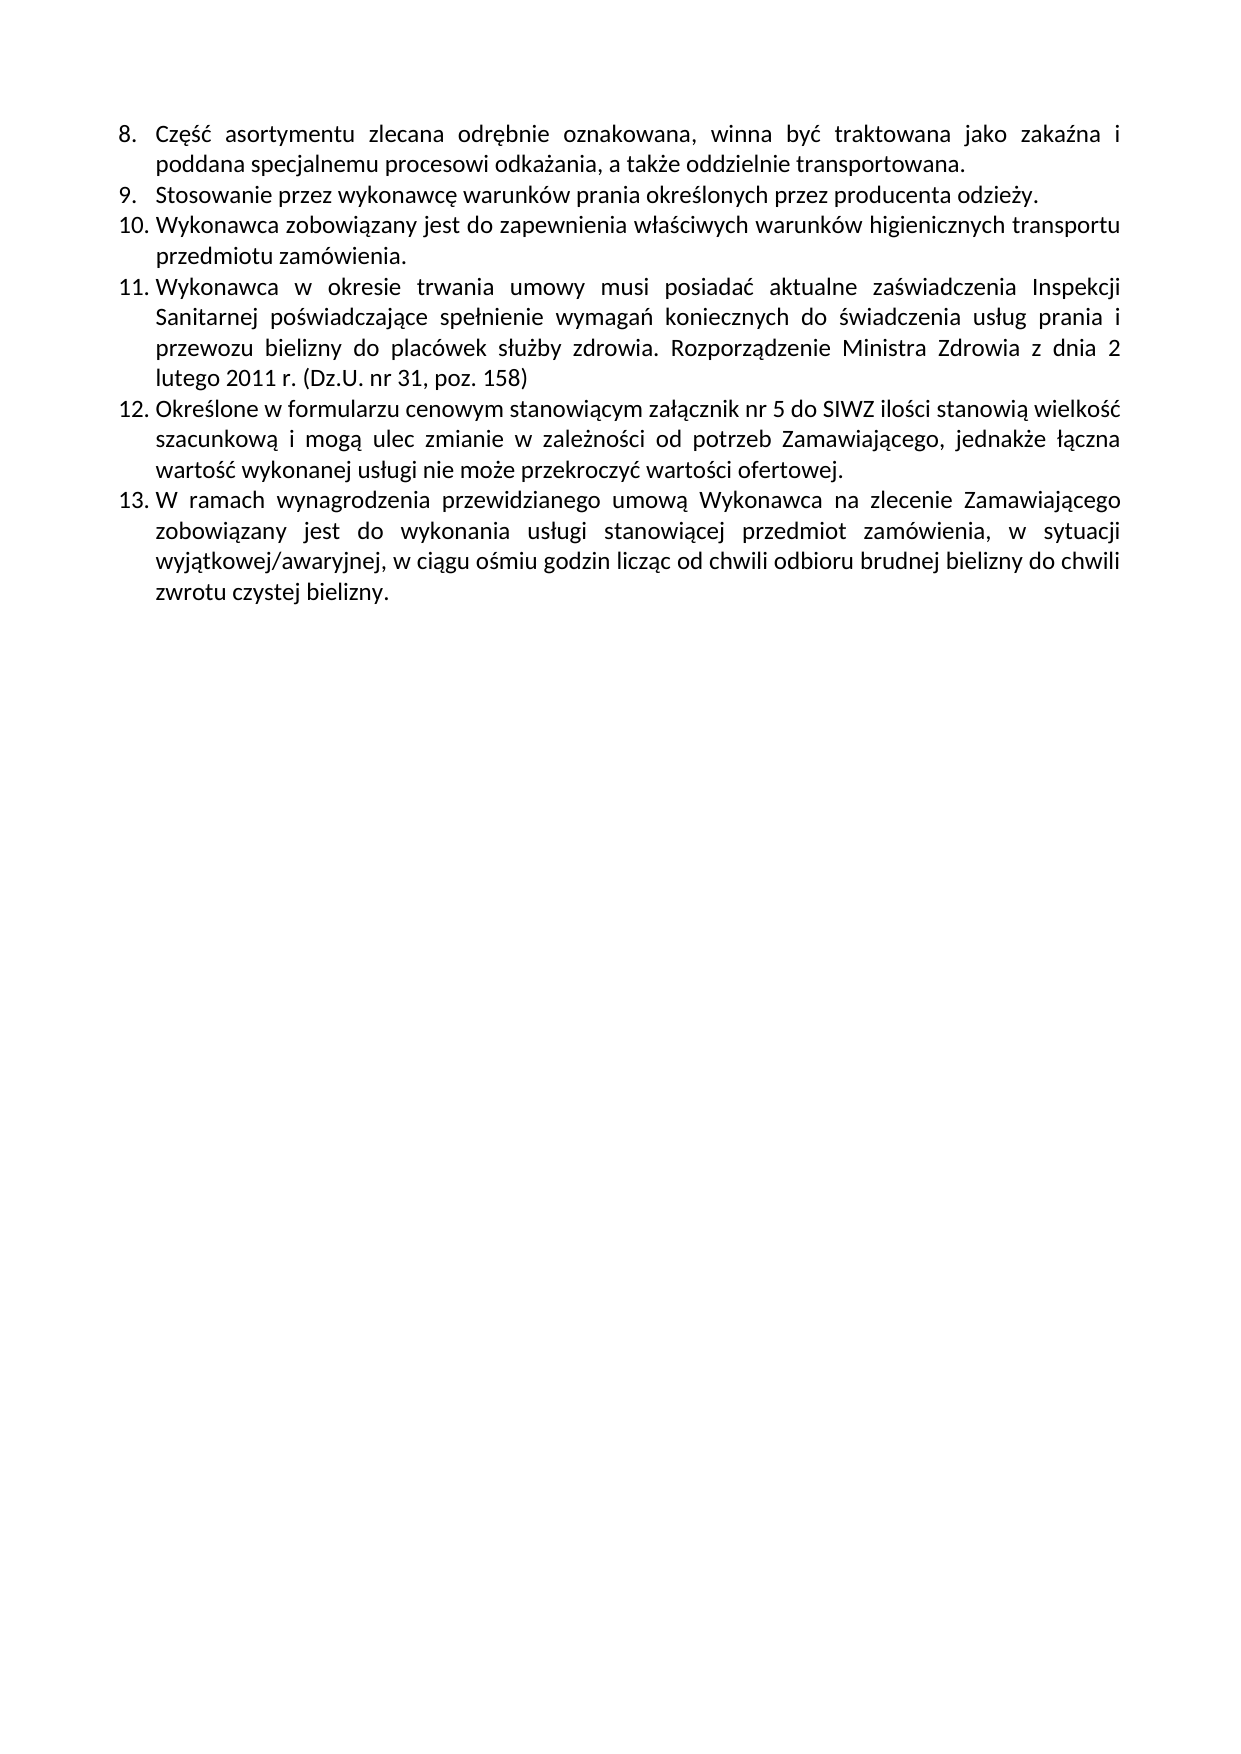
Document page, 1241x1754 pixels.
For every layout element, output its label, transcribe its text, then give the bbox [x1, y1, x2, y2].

list W ramach wynagrodzenia przewidzianego umową Wykonawca na zlecenie Zamawiającego zobowiązany jest do wykonania usługi stanowiącej przedmiot zamówienia, w sytuacji wyjątkowej/awaryjnej, w ciągu ośmiu godzin licząc od chwili odbioru brudnej bielizny do chwili zwrotu czystej bielizny. [118, 484, 1122, 606]
list Część asortymentu zlecana odrębnie oznakowana, winna być traktowana jako zakaźna i poddana specjalnemu procesowi odkażania, a także oddzielnie transportowana. [118, 118, 1122, 179]
list Wykonawca zobowiązany jest do zapewnienia właściwych warunków higienicznych transportu przedmiotu zamówienia. [118, 210, 1122, 271]
list Stosowanie przez wykonawcę warunków prania określonych przez producenta odzieży. [118, 179, 1122, 210]
list Wykonawca w okresie trwania umowy musi posiadać aktualne zaświadczenia Inspekcji Sanitarnej poświadczające spełnienie wymagań koniecznych do świadczenia usług prania i przewozu bielizny do placówek służby zdrowia. Rozporządzenie Ministra Zdrowia z dnia 2 lutego 2011 r. (Dz.U. nr 31, poz. 158) [118, 271, 1122, 393]
list Określone w formularzu cenowym stanowiącym załącznik nr 5 do SIWZ ilości stanowią wielkość szacunkową i mogą ulec zmianie w zależności od potrzeb Zamawiającego, jednakże łączna wartość wykonanej usługi nie może przekroczyć wartości ofertowej. [118, 393, 1122, 484]
